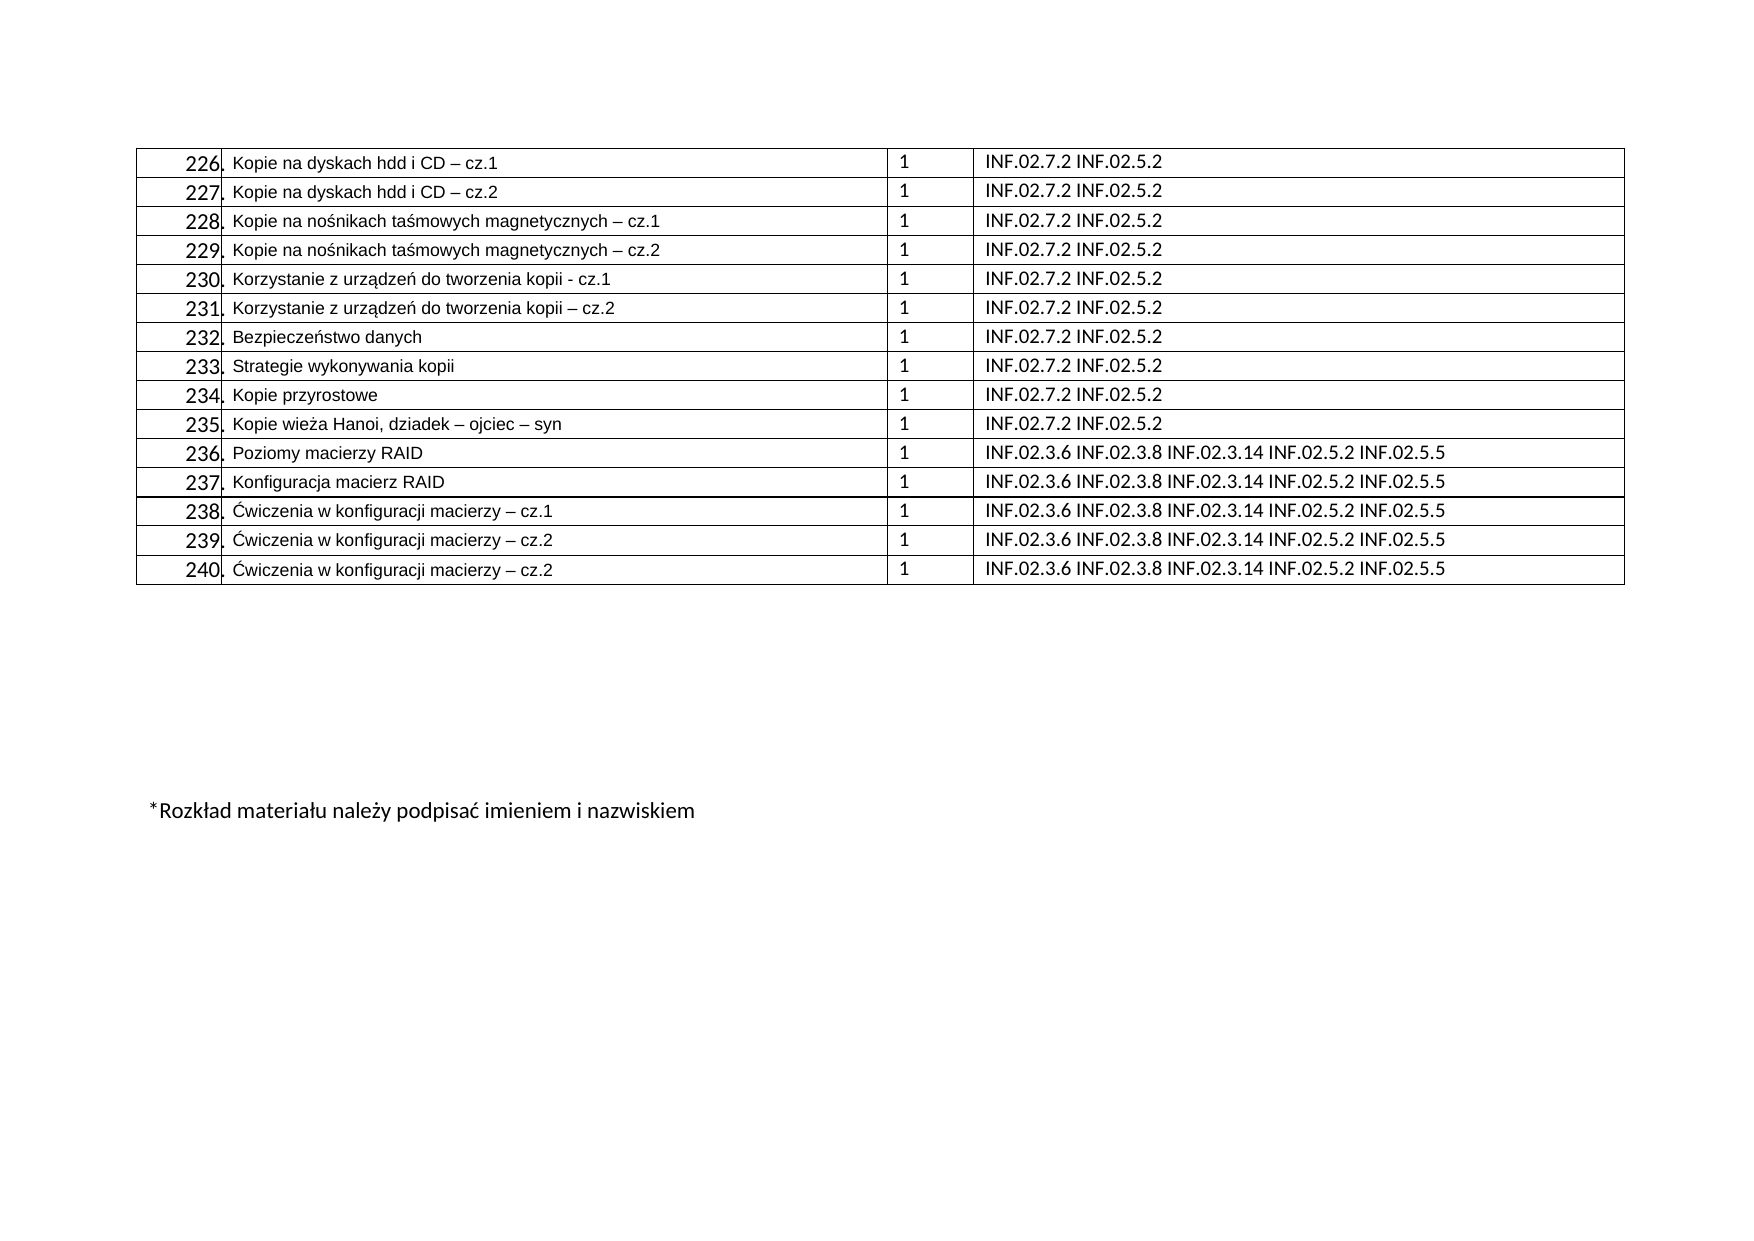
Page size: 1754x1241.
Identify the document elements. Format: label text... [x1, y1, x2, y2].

table_cell INF.02.7.2 INF.02.5.2 [974, 410, 1624, 438]
table_cell Bezpieczeństwo danych [222, 323, 887, 351]
table_cell Ćwiczenia w konfiguracji macierzy – cz.2 [222, 526, 887, 554]
table_cell INF.02.3.6 INF.02.3.8 INF.02.3.14 INF.02.5.2 INF.02.5.5 [974, 439, 1624, 467]
table_cell INF.02.7.2 INF.02.5.2 [974, 323, 1624, 351]
table_cell INF.02.7.2 INF.02.5.2 [974, 352, 1624, 380]
table_cell 1 [888, 236, 973, 264]
table_cell 1 [888, 265, 973, 293]
table_cell [137, 381, 221, 409]
table_cell Kopie wieża Hanoi, dziadek – ojciec – syn [222, 410, 887, 438]
table_cell [137, 439, 221, 467]
table_cell [137, 468, 221, 496]
table_cell 1 [888, 410, 973, 438]
table_cell [137, 236, 221, 264]
table_cell [137, 352, 221, 380]
table_cell 1 [888, 439, 973, 467]
table_cell 1 [888, 498, 973, 525]
table_cell 1 [888, 352, 973, 380]
table_cell 1 [888, 207, 973, 235]
table_cell INF.02.7.2 INF.02.5.2 [974, 178, 1624, 206]
table_cell INF.02.7.2 INF.02.5.2 [974, 294, 1624, 322]
table_cell [137, 178, 221, 206]
table_cell [137, 498, 221, 525]
table_cell INF.02.3.6 INF.02.3.8 INF.02.3.14 INF.02.5.2 INF.02.5.5 [974, 556, 1624, 583]
table_cell 1 [888, 468, 973, 496]
table_cell Ćwiczenia w konfiguracji macierzy – cz.2 [222, 556, 887, 583]
table_cell 1 [888, 381, 973, 409]
table_cell Korzystanie z urządzeń do tworzenia kopii - cz.1 [222, 265, 887, 293]
table_cell [137, 207, 221, 235]
table_cell 1 [888, 149, 973, 177]
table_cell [974, 149, 1624, 177]
table_cell INF.02.3.6 INF.02.3.8 INF.02.3.14 INF.02.5.2 INF.02.5.5 [974, 526, 1624, 554]
table_cell Kopie na nośnikach taśmowych magnetycznych – cz.1 [222, 207, 887, 235]
table_cell [137, 294, 221, 322]
table_cell [137, 556, 221, 583]
table_cell INF.02.7.2 INF.02.5.2 [974, 265, 1624, 293]
table_cell INF.02.7.2 INF.02.5.2 [974, 381, 1624, 409]
table_cell 1 [888, 178, 973, 206]
table_cell [137, 410, 221, 438]
table_cell [137, 265, 221, 293]
table_cell INF.02.7.2 INF.02.5.2 [974, 236, 1624, 264]
text *Rozkład materiału należy podpisać imieniem i nazwiskiem [148, 797, 1606, 825]
table_cell Poziomy macierzy RAID [222, 439, 887, 467]
table_cell [137, 526, 221, 554]
table_cell 1 [888, 323, 973, 351]
table_cell INF.02.7.2 INF.02.5.2 [974, 207, 1624, 235]
table_cell 1 [888, 556, 973, 583]
table_cell Konfiguracja macierz RAID [222, 468, 887, 496]
table_cell Strategie wykonywania kopii [222, 352, 887, 380]
table_cell Kopie na dyskach hdd i CD – cz.1 [222, 149, 887, 177]
table_cell INF.02.3.6 INF.02.3.8 INF.02.3.14 INF.02.5.2 INF.02.5.5 [974, 468, 1624, 496]
table_cell Korzystanie z urządzeń do tworzenia kopii – cz.2 [222, 294, 887, 322]
table_cell INF.02.3.6 INF.02.3.8 INF.02.3.14 INF.02.5.2 INF.02.5.5 [974, 498, 1624, 525]
table_cell 1 [888, 526, 973, 554]
table_cell Kopie na dyskach hdd i CD – cz.2 [222, 178, 887, 206]
table_cell Kopie na nośnikach taśmowych magnetycznych – cz.2 [222, 236, 887, 264]
table_cell [137, 149, 221, 177]
table_cell [137, 323, 221, 351]
table_cell 1 [888, 294, 973, 322]
table_cell Ćwiczenia w konfiguracji macierzy – cz.1 [222, 498, 887, 525]
table_cell Kopie przyrostowe [222, 381, 887, 409]
